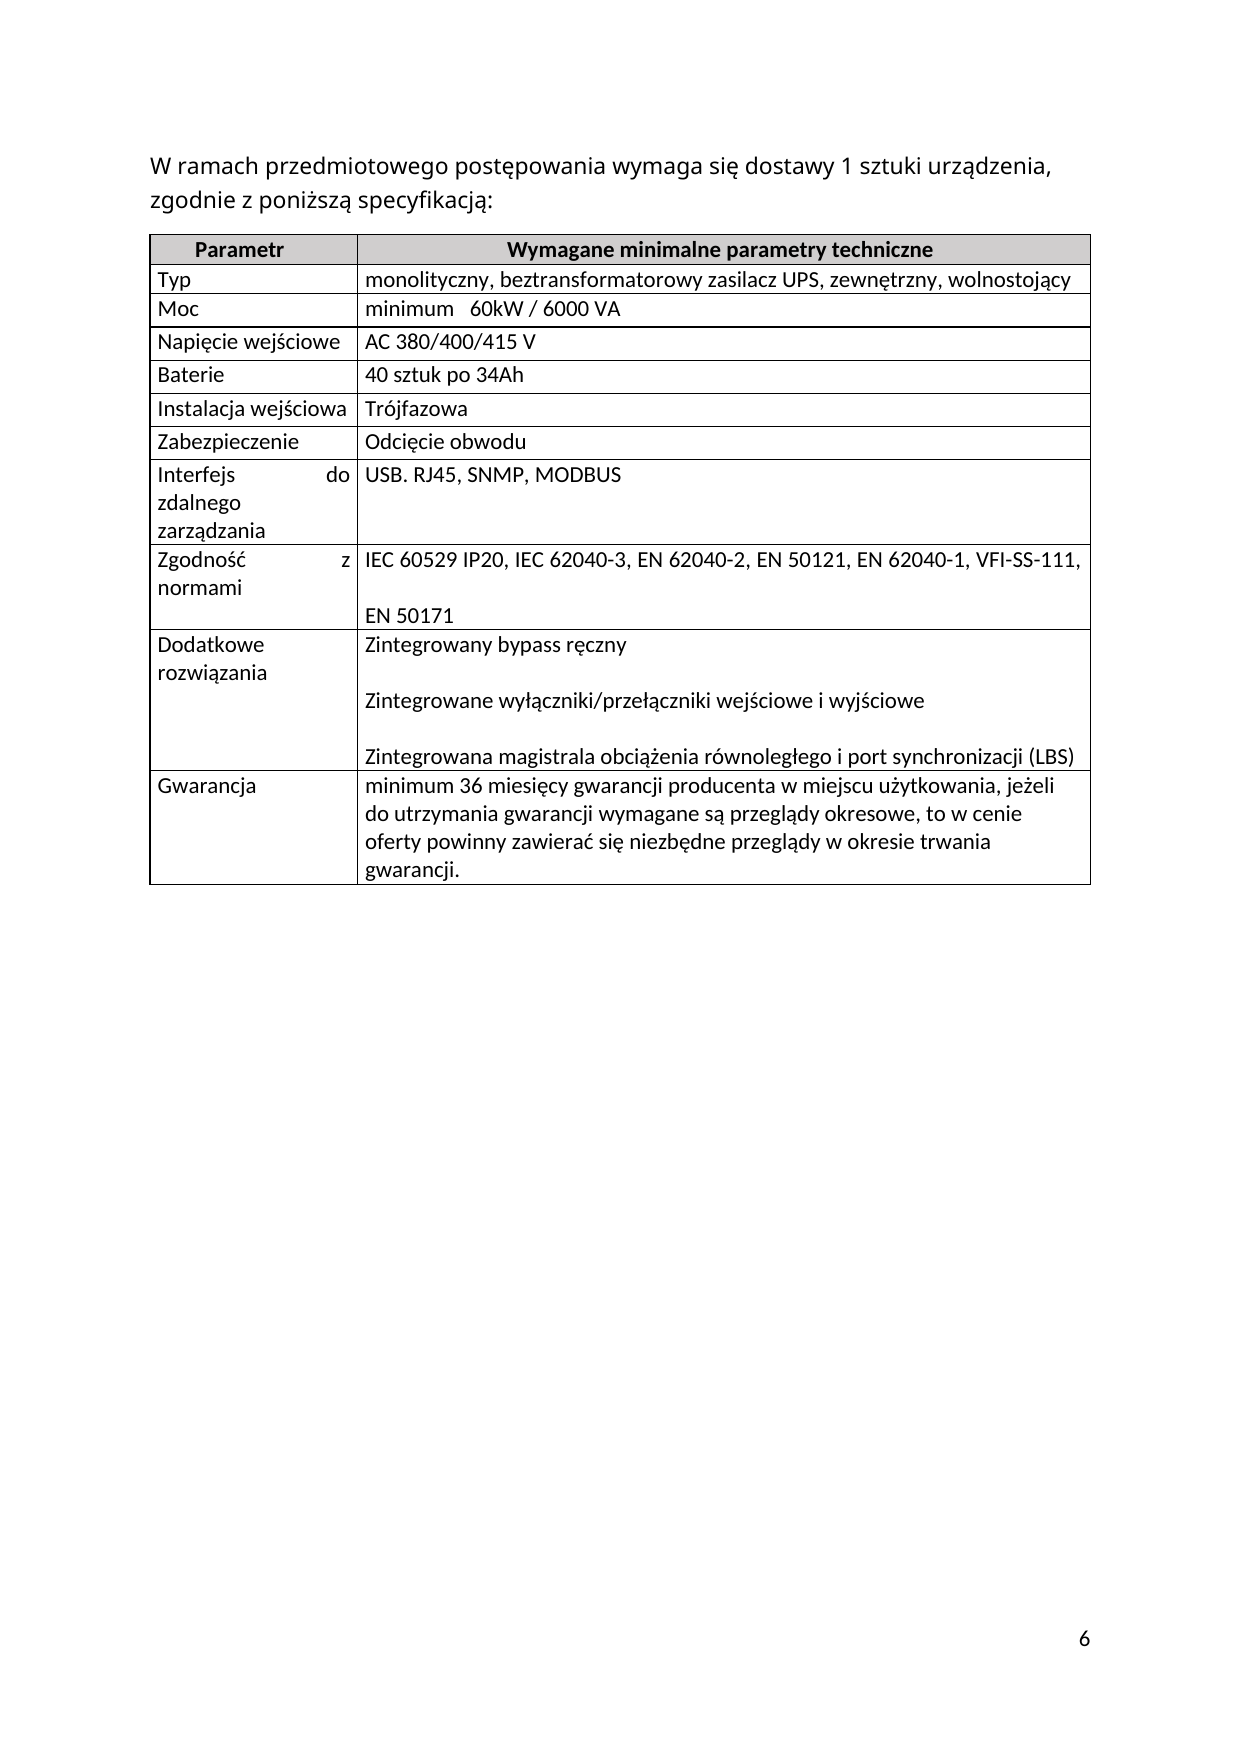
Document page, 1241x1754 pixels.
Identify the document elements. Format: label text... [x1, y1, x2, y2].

table_cell Moc [151, 294, 357, 326]
table_cell IEC 60529 IP20, IEC 62040-3, EN 62040-2, EN 50121, EN 62040-1, VFI-SS-111, EN 50171 [358, 545, 1090, 629]
table_cell monolityczny, beztransformatorowy zasilacz UPS, zewnętrzny, wolnostojący [358, 265, 1090, 293]
table_cell Typ [151, 265, 357, 293]
table_header Parametr [151, 235, 357, 264]
table_cell Zgodność z normami [151, 545, 357, 629]
table_cell 40 sztuk po 34Ah [358, 361, 1090, 393]
text W ramach przedmiotowego postępowania wymaga się dostawy 1 sztuki urządzenia, zgodnie z poniższą specyfikacją: [150, 150, 1090, 215]
table_cell Zabezpieczenie [151, 427, 357, 459]
table_cell Instalacja wejściowa [151, 394, 357, 426]
table_cell Baterie [151, 361, 357, 393]
table_cell minimum 60kW / 6000 VA [358, 294, 1090, 326]
table_cell Napięcie wejściowe [151, 328, 357, 359]
table_cell Odcięcie obwodu [358, 427, 1090, 459]
table_cell Dodatkowe rozwiązania [151, 630, 357, 770]
table_cell Gwarancja [151, 771, 357, 883]
table_cell USB. RJ45, SNMP, MODBUS [358, 460, 1090, 544]
table_cell Zintegrowany bypass ręczny Zintegrowane wyłączniki/przełączniki wejściowe i wyjściowe Zintegrowana magistrala obciążenia równoległego i port synchronizacji (LBS) [358, 630, 1090, 770]
table_cell Interfejs do zdalnego zarządzania [151, 460, 357, 544]
table_header Wymagane minimalne parametry techniczne [358, 235, 1090, 264]
table_cell Trójfazowa [358, 394, 1090, 426]
table_cell AC 380/400/415 V [358, 328, 1090, 359]
table_cell minimum 36 miesięcy gwarancji producenta w miejscu użytkowania, jeżeli do utrzymania gwarancji wymagane są przeglądy okresowe, to w cenie oferty powinny zawierać się niezbędne przeglądy w okresie trwania gwarancji. [358, 771, 1090, 883]
